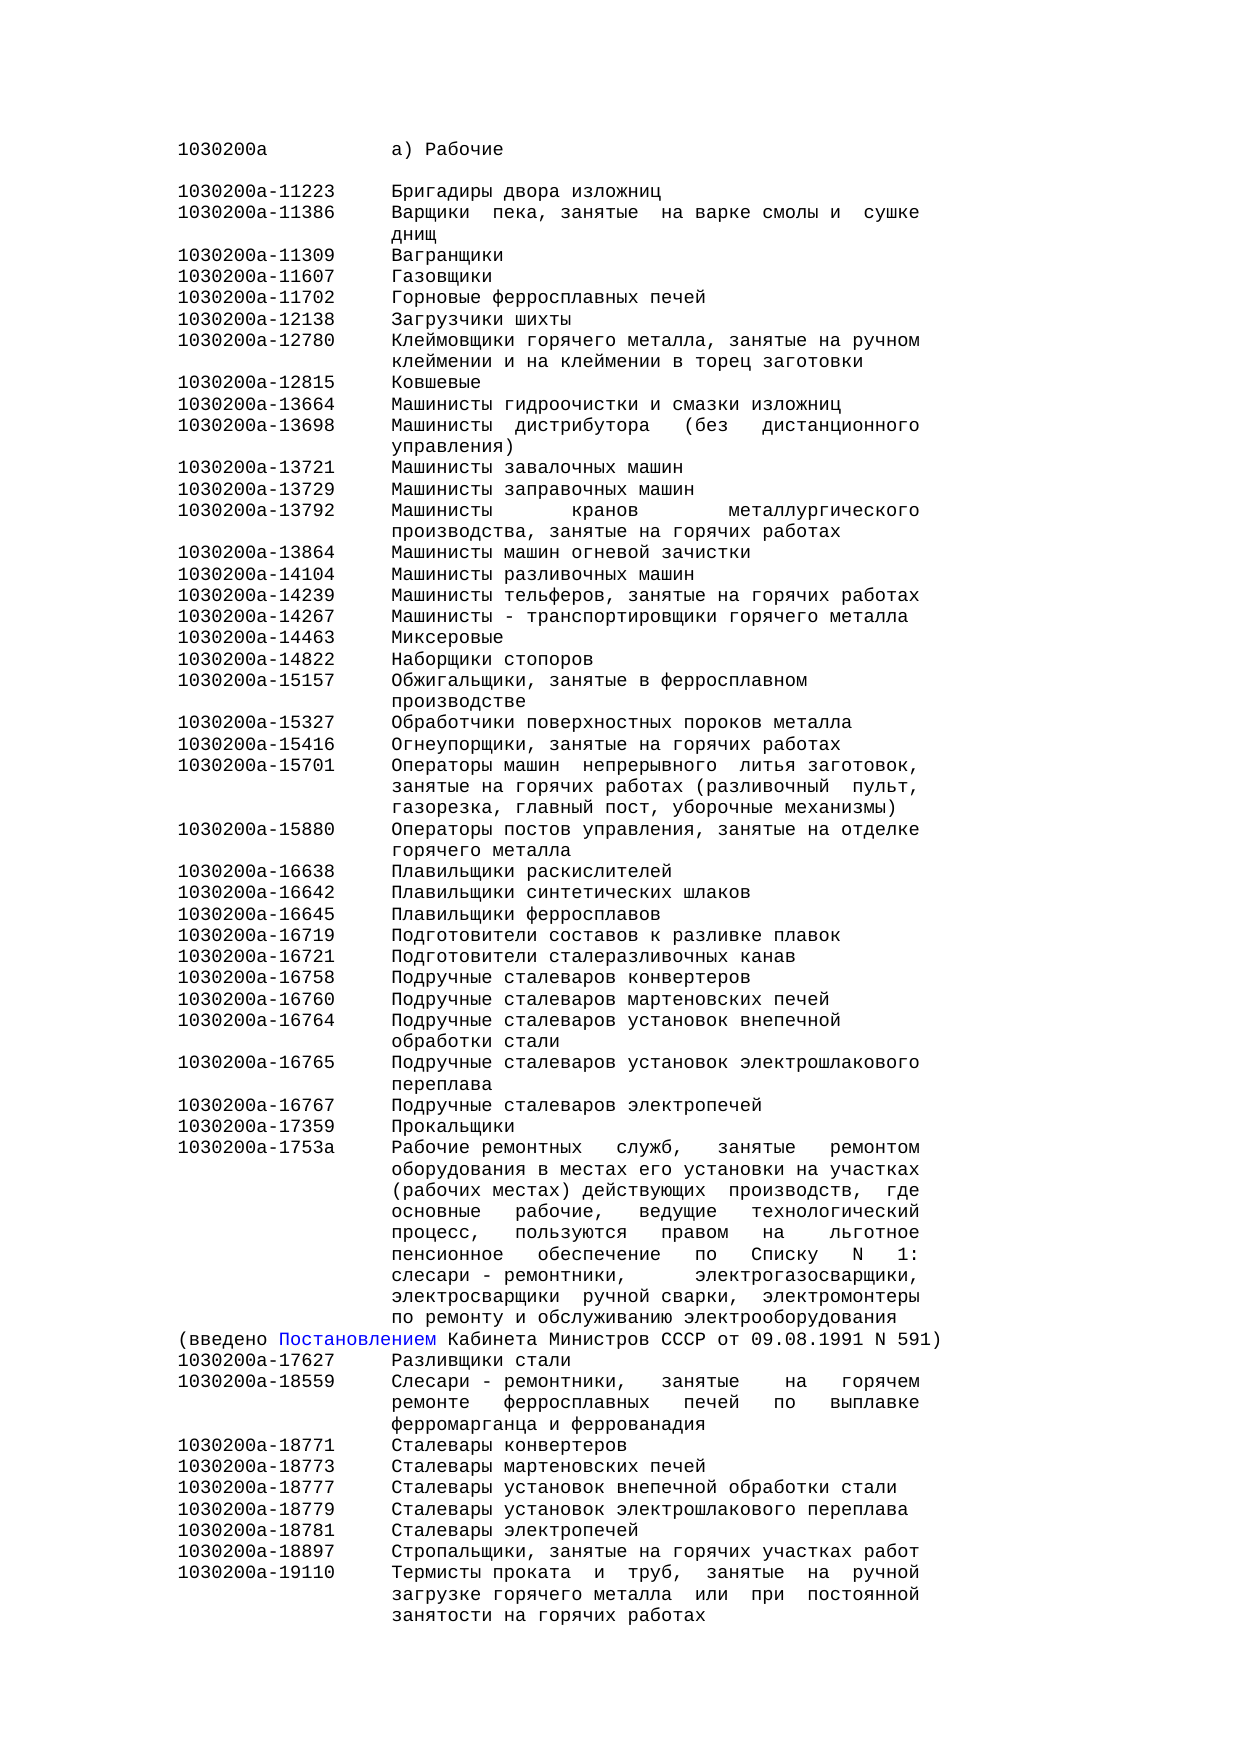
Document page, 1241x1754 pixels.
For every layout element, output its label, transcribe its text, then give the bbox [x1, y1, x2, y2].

text 1030200а-15416 Огнеупорщики, занятые на горячих работах [177, 734, 1152, 756]
text ферромарганца и феррованадия [177, 1414, 1152, 1436]
text 1030200а-13729 Машинисты заправочных машин [177, 479, 1152, 501]
text 1030200а-1753а Рабочие ремонтных служб, занятые ремонтом [177, 1138, 1152, 1159]
text 1030200а-16765 Подручные сталеваров установок электрошлакового [177, 1053, 1152, 1074]
text 1030200а-13664 Машинисты гидроочистки и смазки изложниц [177, 394, 1152, 416]
text 1030200а-12780 Клеймовщики горячего металла, занятые на ручном [177, 331, 1152, 352]
text 1030200а-17627 Разливщики стали [177, 1351, 1152, 1372]
text 1030200а-12138 Загрузчики шихты [177, 309, 1152, 331]
text 1030200а-13721 Машинисты завалочных машин [177, 458, 1152, 479]
text 1030200а а) Рабочие [177, 139, 1152, 161]
text обработки стали [177, 1032, 1152, 1053]
text 1030200а-16721 Подготовители сталеразливочных канав [177, 947, 1152, 968]
text 1030200а-11607 Газовщики [177, 267, 1152, 288]
text процесс, пользуются правом на льготное [177, 1223, 1152, 1244]
text 1030200а-18777 Сталевары установок внепечной обработки стали [177, 1478, 1152, 1499]
text 1030200а-14104 Машинисты разливочных машин [177, 564, 1152, 586]
text 1030200а-14239 Машинисты тельферов, занятые на горячих работах [177, 586, 1152, 607]
text занятости на горячих работах [177, 1606, 1152, 1627]
text 1030200а-16764 Подручные сталеваров установок внепечной [177, 1011, 1152, 1032]
text 1030200а-15701 Операторы машин непрерывного литья заготовок, [177, 756, 1152, 777]
text производства, занятые на горячих работах [177, 522, 1152, 543]
text клеймении и на клеймении в торец заготовки [177, 352, 1152, 373]
text газорезка, главный пост, уборочные механизмы) [177, 798, 1152, 819]
text 1030200а-13698 Машинисты дистрибутора (без дистанционного [177, 416, 1152, 437]
text 1030200а-16638 Плавильщики раскислителей [177, 862, 1152, 883]
text 1030200а-18781 Сталевары электропечей [177, 1521, 1152, 1542]
text 1030200а-18773 Сталевары мартеновских печей [177, 1457, 1152, 1478]
text 1030200а-14463 Миксеровые [177, 628, 1152, 649]
text 1030200а-13864 Машинисты машин огневой зачистки [177, 543, 1152, 564]
text 1030200а-16642 Плавильщики синтетических шлаков [177, 883, 1152, 904]
text 1030200а-13792 Машинисты кранов металлургического [177, 501, 1152, 522]
text электросварщики ручной сварки, электромонтеры [177, 1287, 1152, 1308]
text (введено Постановлением Кабинета Министров СССР от 09.08.1991 N 591) [177, 1329, 1152, 1351]
text 1030200а-11223 Бригадиры двора изложниц [177, 182, 1152, 203]
text горячего металла [177, 841, 1152, 862]
text 1030200а-15327 Обработчики поверхностных пороков металла [177, 713, 1152, 734]
text ремонте ферросплавных печей по выплавке [177, 1393, 1152, 1414]
text занятые на горячих работах (разливочный пульт, [177, 777, 1152, 798]
text 1030200а-16767 Подручные сталеваров электропечей [177, 1096, 1152, 1117]
text управления) [177, 437, 1152, 458]
text днищ [177, 224, 1152, 246]
text (рабочих местах) действующих производств, где [177, 1181, 1152, 1202]
text 1030200а-11309 Вагранщики [177, 246, 1152, 267]
text 1030200а-18897 Стропальщики, занятые на горячих участках работ [177, 1542, 1152, 1563]
text 1030200а-18559 Слесари - ремонтники, занятые на горячем [177, 1372, 1152, 1393]
text 1030200а-16760 Подручные сталеваров мартеновских печей [177, 989, 1152, 1011]
text 1030200а-12815 Ковшевые [177, 373, 1152, 394]
text 1030200а-11386 Варщики пека, занятые на варке смолы и сушке [177, 203, 1152, 224]
text оборудования в местах его установки на участках [177, 1159, 1152, 1181]
text переплава [177, 1074, 1152, 1096]
text 1030200а-18771 Сталевары конвертеров [177, 1436, 1152, 1457]
text 1030200а-15880 Операторы постов управления, занятые на отделке [177, 819, 1152, 841]
text 1030200а-15157 Обжигальщики, занятые в ферросплавном [177, 671, 1152, 692]
text 1030200а-14267 Машинисты - транспортировщики горячего металла [177, 607, 1152, 628]
text слесари - ремонтники, электрогазосварщики, [177, 1266, 1152, 1287]
text 1030200а-19110 Термисты проката и труб, занятые на ручной [177, 1563, 1152, 1584]
text производстве [177, 692, 1152, 713]
text 1030200а-16758 Подручные сталеваров конвертеров [177, 968, 1152, 989]
text по ремонту и обслуживанию электрооборудования [177, 1308, 1152, 1329]
text основные рабочие, ведущие технологический [177, 1202, 1152, 1223]
text 1030200а-18779 Сталевары установок электрошлакового переплава [177, 1499, 1152, 1521]
text 1030200а-11702 Горновые ферросплавных печей [177, 288, 1152, 309]
text 1030200а-17359 Прокальщики [177, 1117, 1152, 1138]
text 1030200а-16645 Плавильщики ферросплавов [177, 904, 1152, 926]
text загрузке горячего металла или при постоянной [177, 1584, 1152, 1606]
text 1030200а-14822 Наборщики стопоров [177, 649, 1152, 671]
text 1030200а-16719 Подготовители составов к разливке плавок [177, 926, 1152, 947]
text пенсионное обеспечение по Списку N 1: [177, 1244, 1152, 1266]
